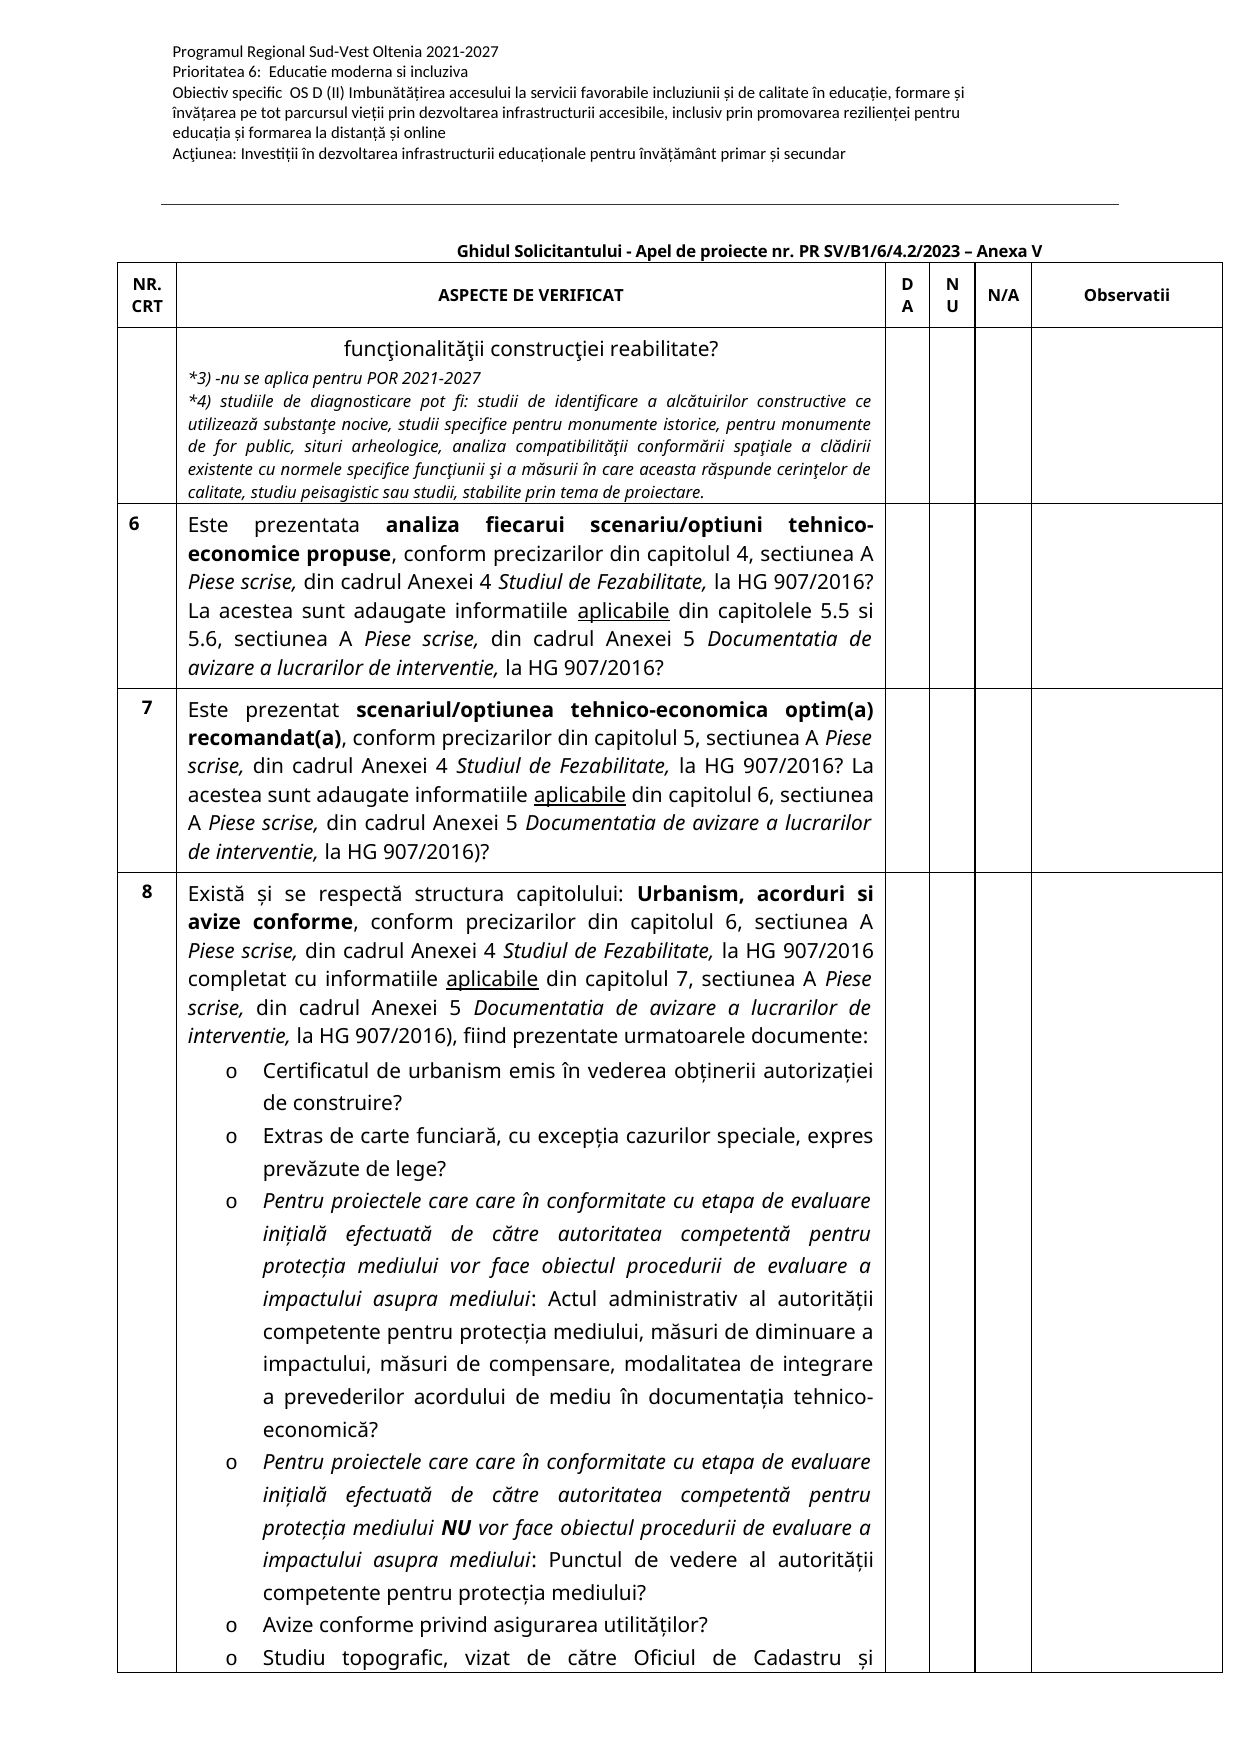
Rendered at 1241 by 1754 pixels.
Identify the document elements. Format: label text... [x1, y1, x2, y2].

table_cell [1032, 504, 1222, 687]
table_cell [1032, 328, 1222, 503]
table_cell [976, 689, 1031, 872]
table_header DA [886, 263, 929, 327]
table_cell [886, 328, 929, 503]
table_cell 5 [118, 328, 176, 503]
table_header ASPECTE DE VERIFICAT [177, 263, 885, 327]
table_cell [886, 504, 929, 687]
table_cell [930, 873, 974, 1672]
table_cell 7 [118, 689, 176, 872]
table_header NR. CRT [118, 263, 176, 327]
table_cell [976, 504, 1031, 687]
table_cell [1032, 689, 1222, 872]
table_cell [976, 328, 1031, 503]
table_cell [930, 328, 974, 503]
table_cell [1032, 873, 1222, 1672]
table_header N/A [976, 263, 1031, 327]
table_cell [976, 873, 1031, 1672]
table_cell 8 [118, 873, 176, 1672]
table_cell Este prezentat scenariul/optiunea tehnico-economica optim(a) recomandat(a), conform precizarilor din capitolul 5, sectiunea A Piese scrise, din cadrul Anexei 4 Studiul de Fezabilitate, la HG 907/2016? La acestea sunt adaugate informatiile aplicabile din capitolul 6, sectiunea A Piese scrise, din cadrul Anexei 5 Documentatia de avizare a lucrarilor de interventie, la HG 907/2016)? [177, 689, 885, 872]
table_cell [930, 504, 974, 687]
table_header Observatii [1032, 263, 1222, 327]
table_header NU [930, 263, 974, 327]
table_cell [177, 328, 885, 503]
table_cell 6 [118, 504, 176, 687]
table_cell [177, 873, 885, 1672]
table_cell [886, 689, 929, 872]
table_cell [930, 689, 974, 872]
table_cell Este prezentata analiza fiecarui scenariu/optiuni tehnico-economice propuse, conform precizarilor din capitolul 4, sectiunea A Piese scrise, din cadrul Anexei 4 Studiul de Fezabilitate, la HG 907/2016? La acestea sunt adaugate informatiile aplicabile din capitolele 5.5 si 5.6, sectiunea A Piese scrise, din cadrul Anexei 5 Documentatia de avizare a lucrarilor de interventie, la HG 907/2016? [177, 504, 885, 687]
table_cell [886, 873, 929, 1672]
